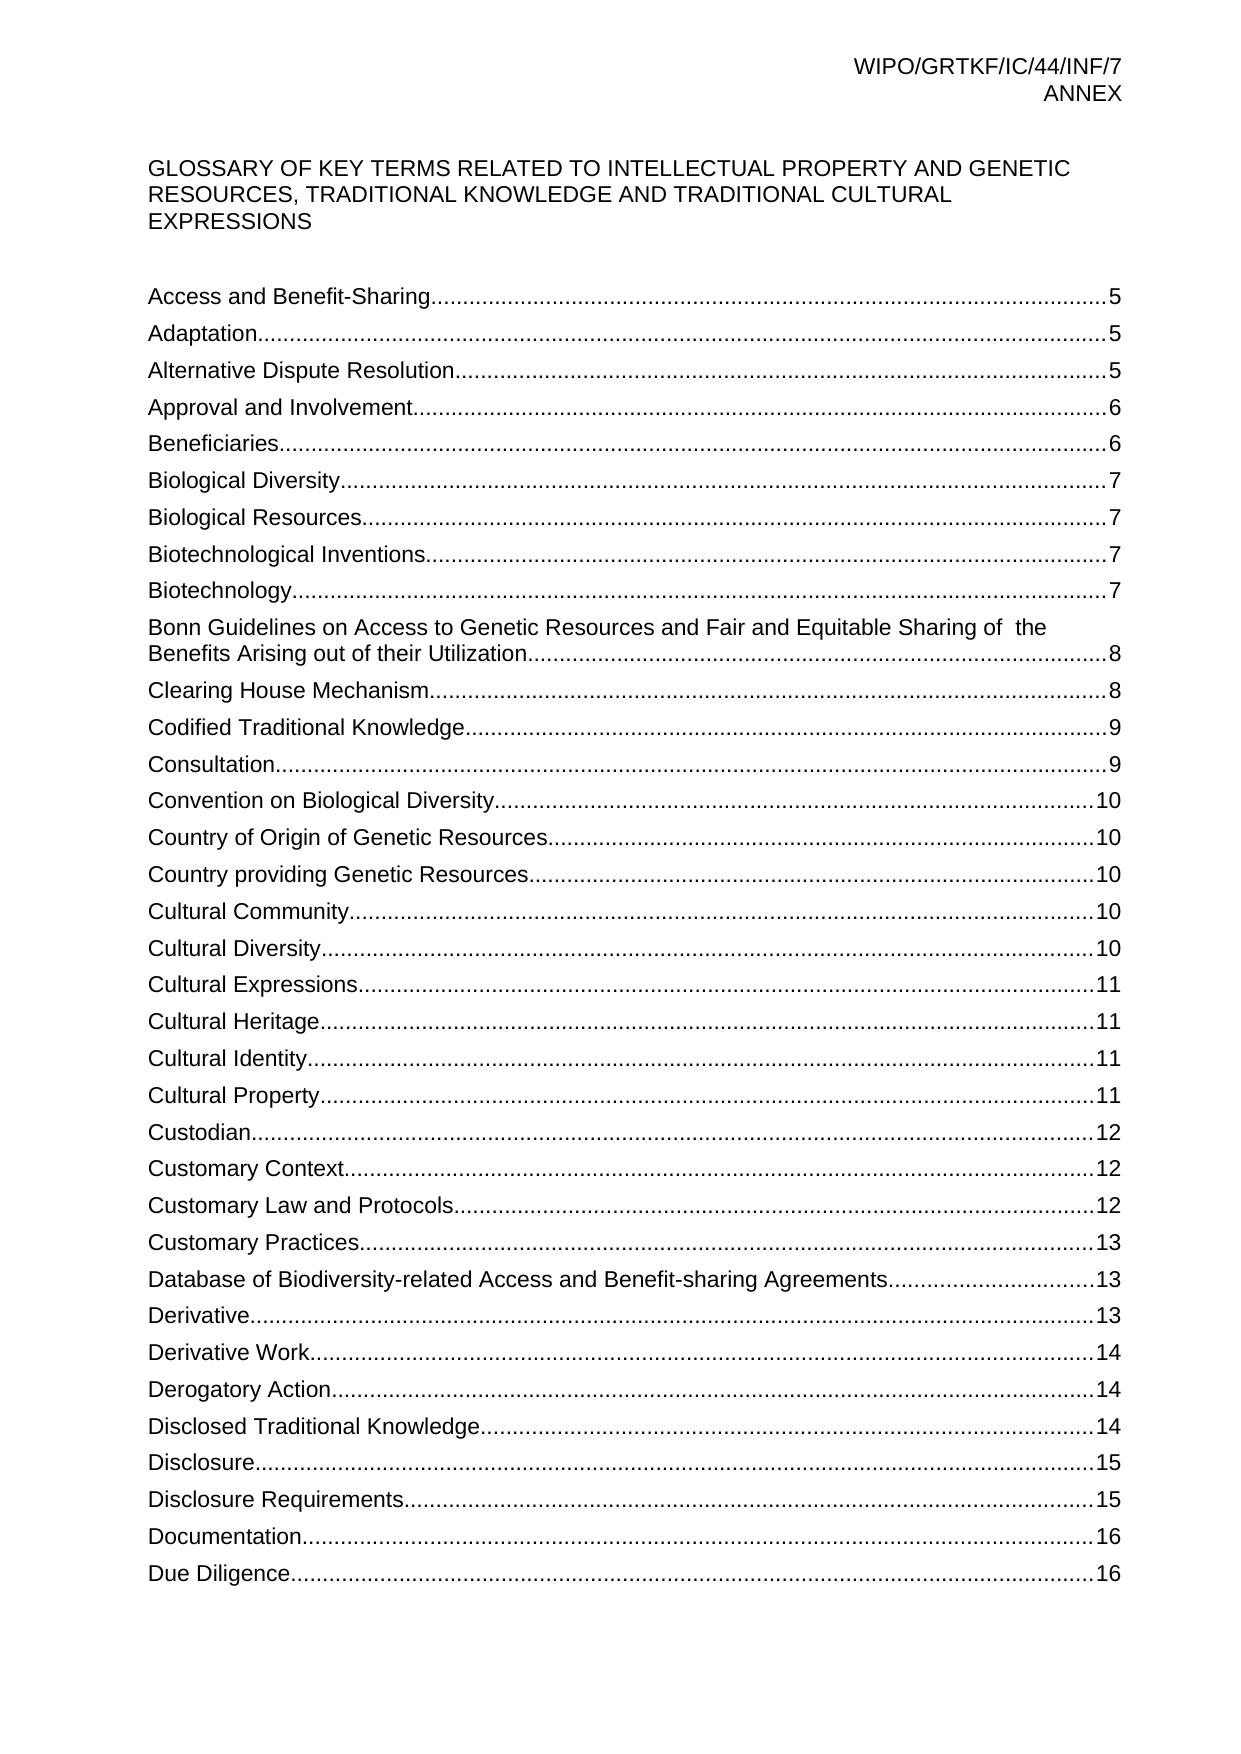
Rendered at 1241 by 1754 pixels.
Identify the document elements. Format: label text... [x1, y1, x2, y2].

text GLOSSARY OF KEY TERMS RELATED TO INTELLECTUAL PROPERTY AND GENETIC RESOURCES, TRADITIONAL KNOWLEDGE AND TRADITIONAL CULTURAL EXPRESSIONS [148, 155, 1122, 234]
